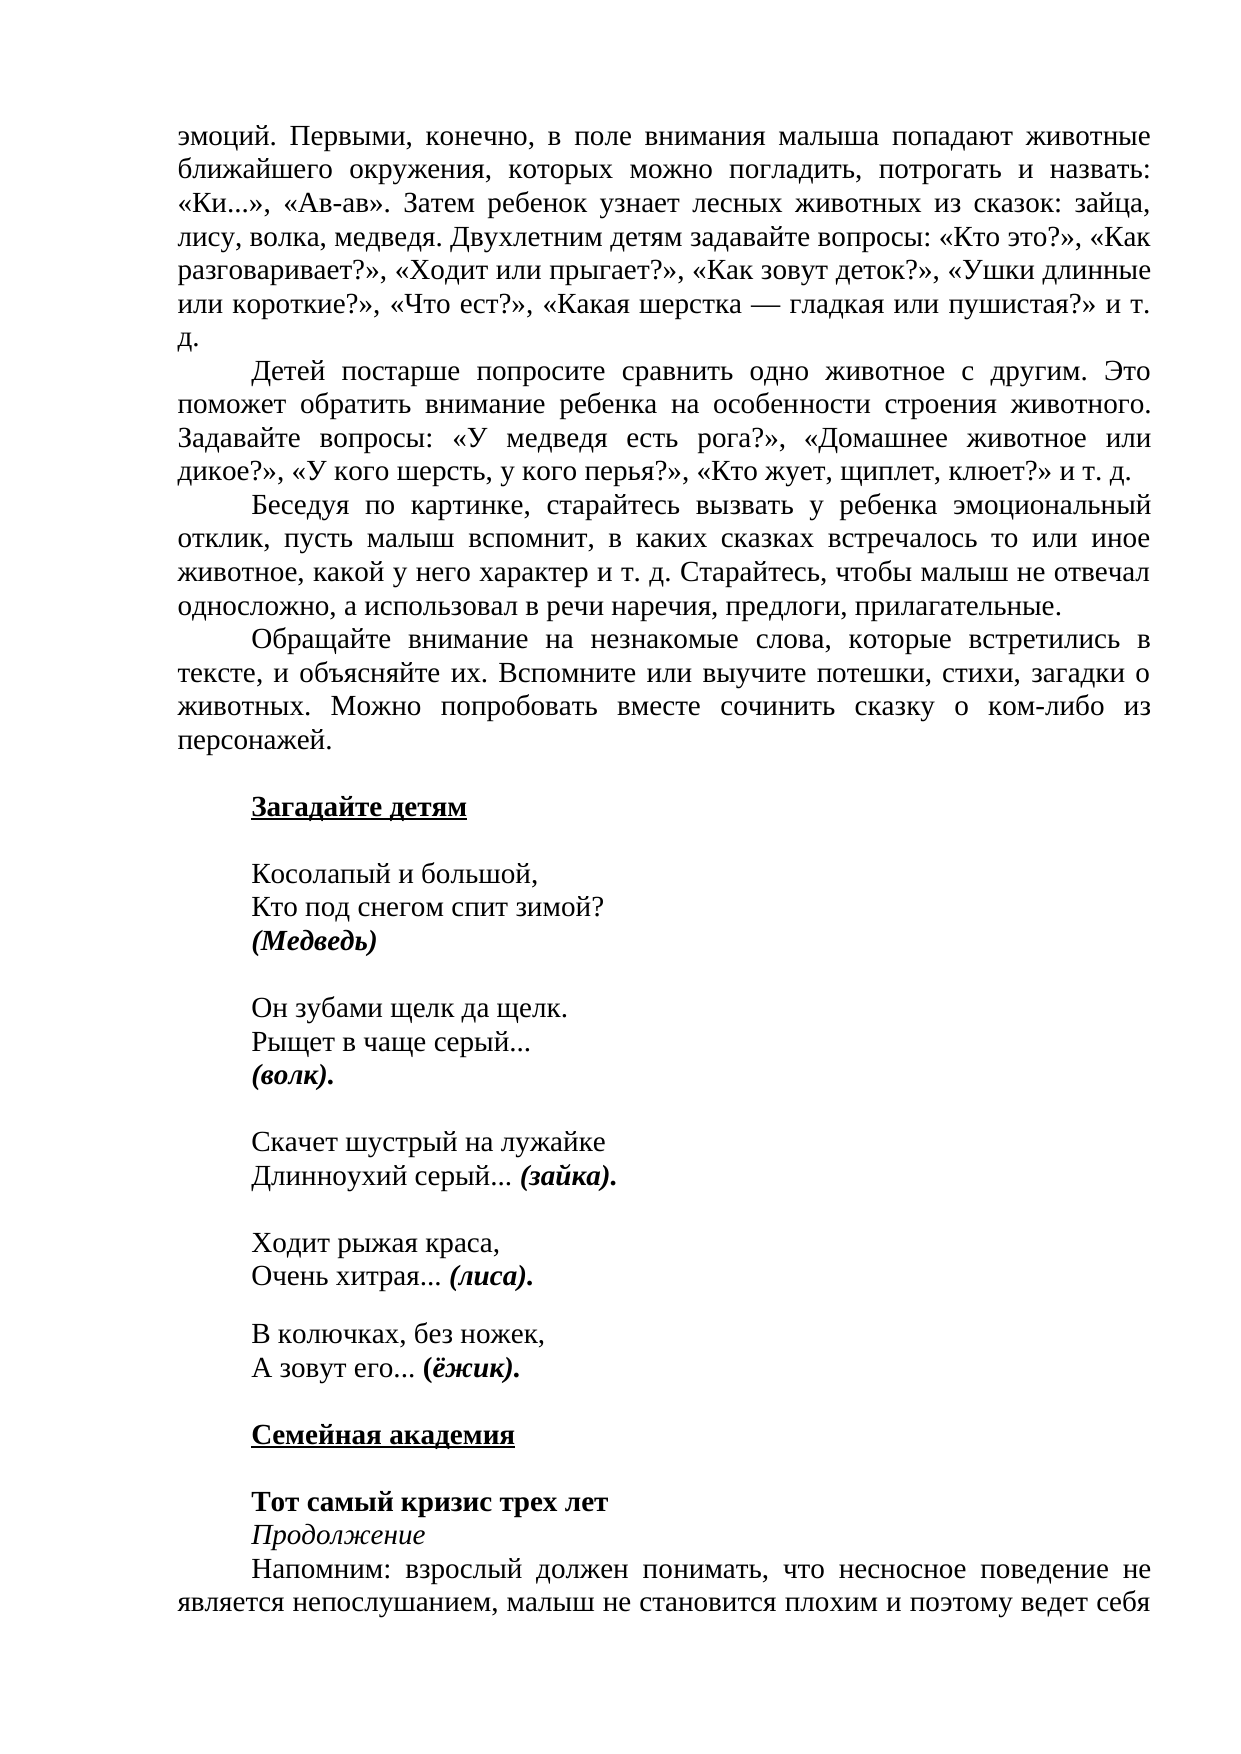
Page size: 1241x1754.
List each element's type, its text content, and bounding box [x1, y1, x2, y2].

text Он зубами щелк да щелк. [177, 990, 1152, 1024]
text Длинноухий серый... (зайка). [177, 1158, 1152, 1191]
text Ходит рыжая краса, [177, 1225, 1152, 1258]
text Продолжение [177, 1517, 1152, 1551]
text Беседуя по картинке, старайтесь вызвать у ребенка эмоциональный отклик, пусть малыш вспомнит, в каких сказках встречалось то или иное животное, какой у него характер и т. д. Старайтесь, чтобы малыш не отвечал односложно, а использовал в речи наречия, предлоги, прилагательные. [177, 487, 1152, 621]
text Семейная академия [177, 1417, 1152, 1450]
text Скачет шустрый на лужайке [177, 1124, 1152, 1158]
text В колючках, без ножек, [177, 1316, 1152, 1350]
text Загадайте детям [177, 789, 1152, 822]
text Обращайте внимание на незнакомые слова, которые встретились в тексте, и объясняйте их. Вспомните или выучите потешки, стихи, загадки о животных. Можно попробовать вместе сочинить сказку о ком-либо из персонажей. [177, 621, 1152, 755]
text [177, 1551, 1152, 1618]
text Очень хитрая... (лиса). [177, 1258, 1152, 1292]
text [177, 118, 1152, 353]
text Кто под снегом спит зимой? [177, 889, 1152, 923]
text Тот самый кризис трех лет [177, 1484, 1152, 1517]
text Рыщет в чаще серый... [177, 1024, 1152, 1057]
text А зовут его... (ёжик). [177, 1350, 1152, 1383]
text (Медведь) [177, 923, 1152, 957]
text Детей постарше попросите сравнить одно животное с другим. Это поможет обратить внимание ребенка на особенности строения животного. Задавайте вопросы: «У медведя есть рога?», «Домашнее животное или дикое?», «У кого шерсть, у кого перья?», «Кто жует, щиплет, клюет?» и т. д. [177, 353, 1152, 487]
text (волк). [177, 1057, 1152, 1091]
text Косолапый и большой, [177, 856, 1152, 889]
